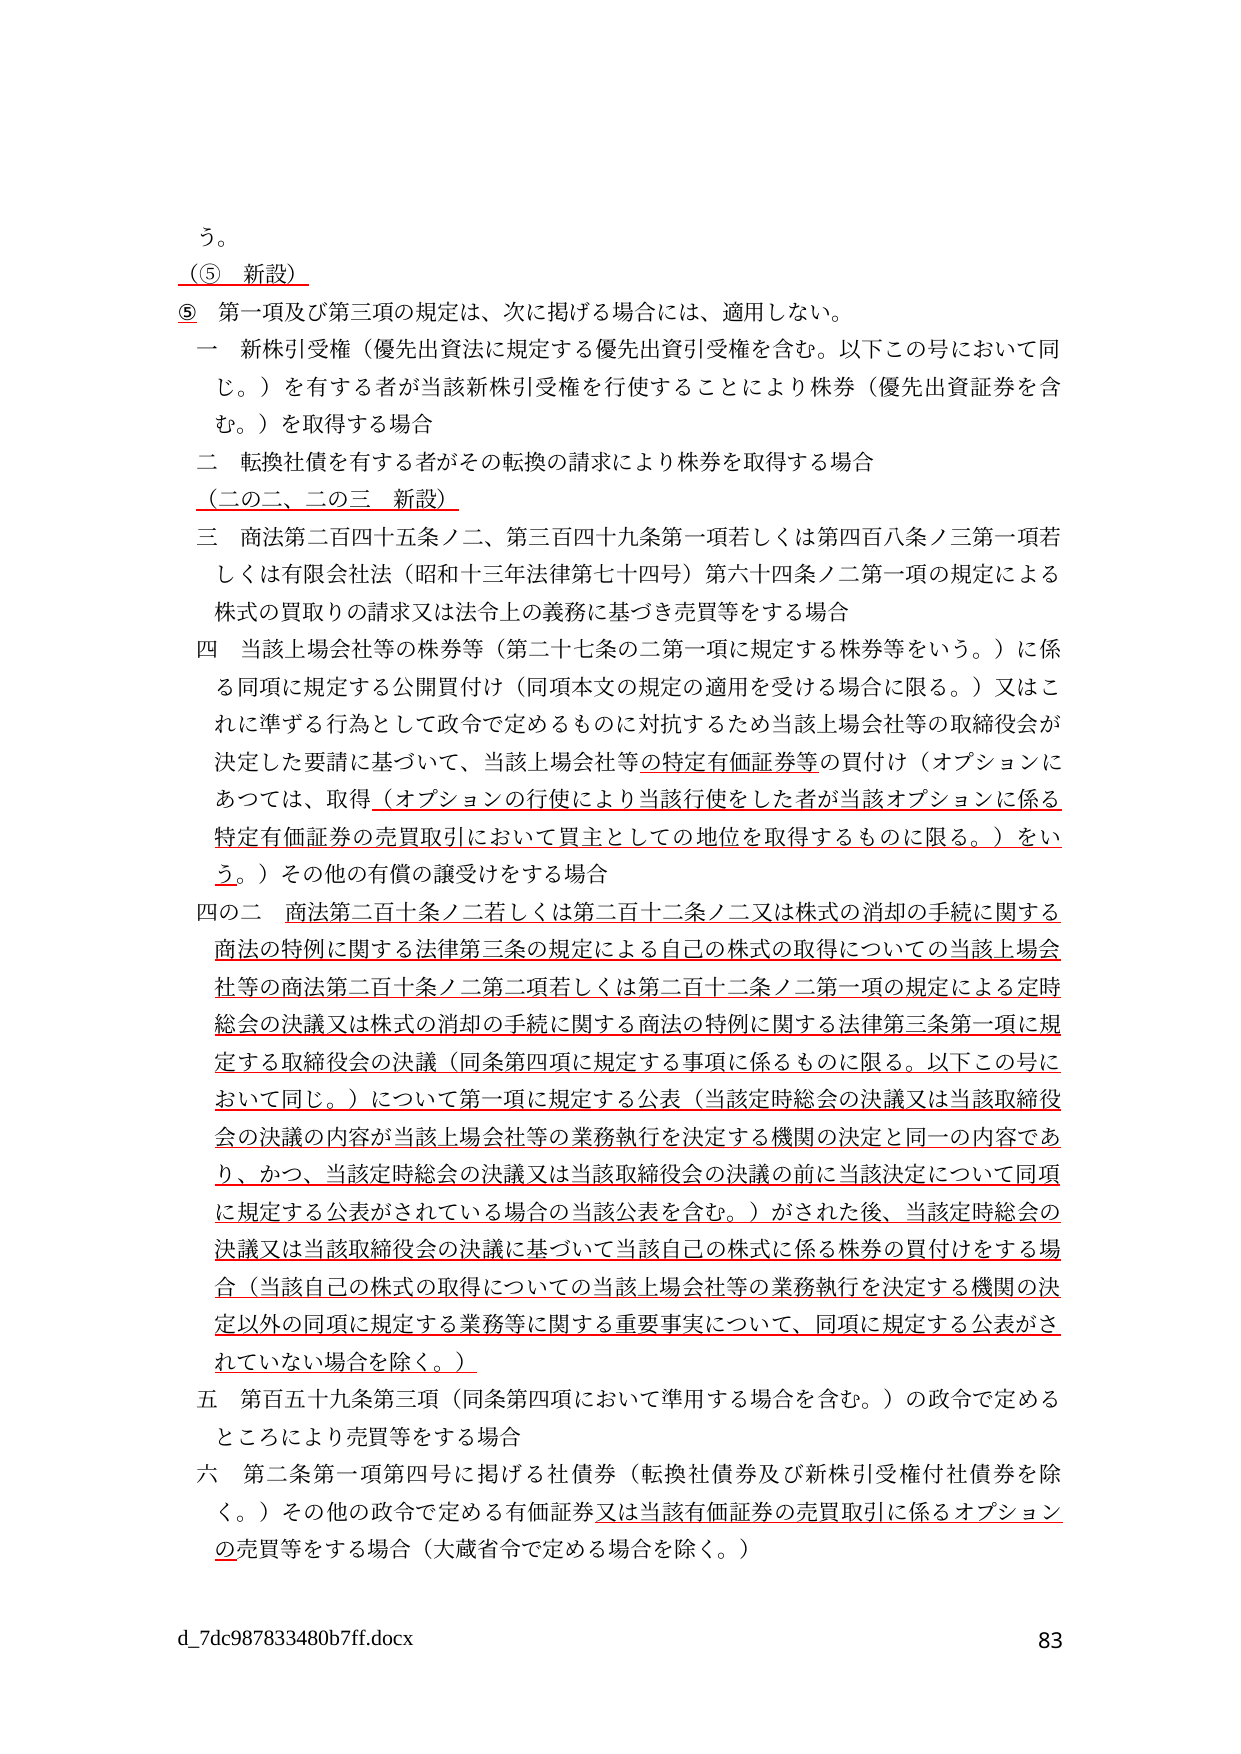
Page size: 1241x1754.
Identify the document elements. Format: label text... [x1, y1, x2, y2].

text 一 新株引受権（優先出資法に規定する優先出資引受権を含む。以下この号において同じ。）を有する者が当該新株引受権を行使することにより株券（優先出資証券を含む。）を取得する場合 [196, 329, 1063, 442]
text 五 第百五十九条第三項（同条第四項において準用する場合を含む。）の政令で定めるところにより売買等をする場合 [196, 1379, 1063, 1454]
text ⑤ 第一項及び第三項の規定は、次に掲げる場合には、適用しない。 [177, 292, 1063, 329]
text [177, 217, 1063, 254]
text 三 商法第二百四十五条ノ二、第三百四十九条第一項若しくは第四百八条ノ三第一項若しくは有限会社法（昭和十三年法律第七十四号）第六十四条ノ二第一項の規定による株式の買取りの請求又は法令上の義務に基づき売買等をする場合 [196, 517, 1063, 629]
text （二の二、二の三 新設） [196, 479, 1063, 517]
text （⑤ 新設） [177, 254, 1063, 292]
text 四の二 商法第二百十条ノ二若しくは第二百十二条ノ二又は株式の消却の手続に関する商法の特例に関する法律第三条の規定による自己の株式の取得についての当該上場会社等の商法第二百十条ノ二第二項若しくは第二百十二条ノ二第一項の規定による定時総会の決議又は株式の消却の手続に関する商法の特例に関する法律第三条第一項に規定する取締役会の決議（同条第四項に規定する事項に係るものに限る。以下この号において同じ。）について第一項に規定する公表（当該定時総会の決議又は当該取締役会の決議の内容が当該上場会社等の業務執行を決定する機関の決定と同一の内容であり、かつ、当該定時総会の決議又は当該取締役会の決議の前に当該決定について同項に規定する公表がされている場合の当該公表を含む。）がされた後、当該定時総会の決議又は当該取締役会の決議に基づいて当該自己の株式に係る株券の買付けをする場合（当該自己の株式の取得についての当該上場会社等の業務執行を決定する機関の決定以外の同項に規定する業務等に関する重要事実について、同項に規定する公表がされていない場合を除く。） [196, 892, 1063, 1379]
text 六 第二条第一項第四号に掲げる社債券（転換社債券及び新株引受権付社債券を除く。）その他の政令で定める有価証券又は当該有価証券の売買取引に係るオプションの売買等をする場合（大蔵省令で定める場合を除く。） [196, 1454, 1063, 1567]
text 四 当該上場会社等の株券等（第二十七条の二第一項に規定する株券等をいう。）に係る同項に規定する公開買付け（同項本文の規定の適用を受ける場合に限る。）又はこれに準ずる行為として政令で定めるものに対抗するため当該上場会社等の取締役会が決定した要請に基づいて、当該上場会社等の特定有価証券等の買付け（オプションにあつては、取得（オプションの行使により当該行使をした者が当該オプションに係る特定有価証券の売買取引において買主としての地位を取得するものに限る。）をいう。）その他の有償の譲受けをする場合 [196, 629, 1063, 892]
text 二 転換社債を有する者がその転換の請求により株券を取得する場合 [196, 442, 1063, 479]
